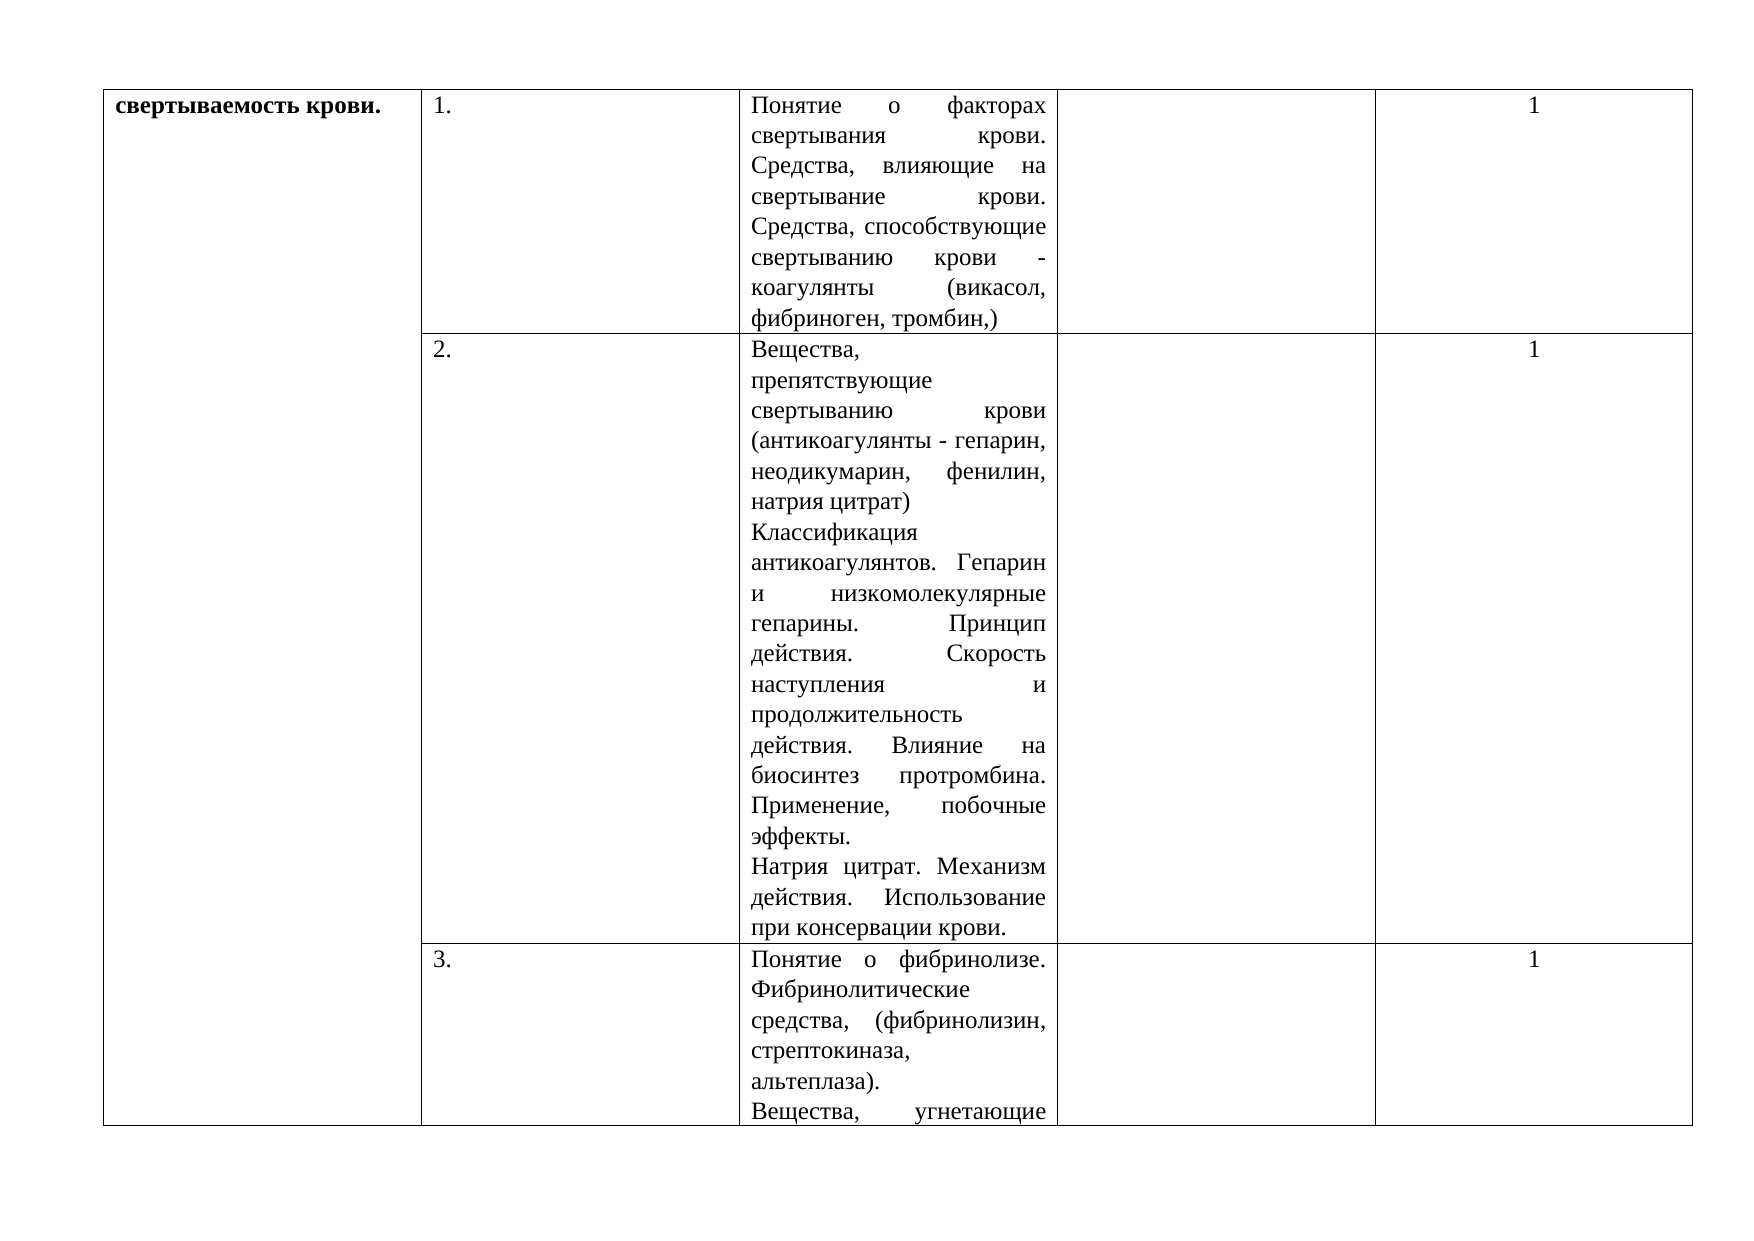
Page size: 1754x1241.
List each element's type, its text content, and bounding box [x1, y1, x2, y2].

table_cell Понятие о факторах свертывания крови. Средства, влияющие на свертывание крови. Средства, способствующие свертыванию крови - коагулянты (викасол, фибриноген, тромбин,) [740, 90, 1057, 333]
table_cell [1058, 944, 1375, 1125]
table_cell [1058, 334, 1375, 943]
table_cell Вещества, препятствующие свертыванию крови (антикоагулянты - гепарин, неодикумарин, фенилин, натрия цитрат) Классификация антикоагулянтов. Гепарин и низкомолекулярные гепарины. Принцип действия. Скорость наступления и продолжительность действия. Влияние на биосинтез протромбина. Применение, побочные эффекты. Натрия цитрат. Механизм действия. Использование при консервации крови. [740, 334, 1057, 943]
table_cell 1. [422, 90, 739, 333]
table_cell 1 [1376, 334, 1692, 943]
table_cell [104, 90, 421, 1125]
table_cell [740, 944, 1057, 1125]
table_cell 1 [1376, 944, 1692, 1125]
table_cell [1058, 90, 1375, 333]
table_cell 2. [422, 334, 739, 943]
table_cell 1 [1376, 90, 1692, 333]
table_cell 3. [422, 944, 739, 1125]
